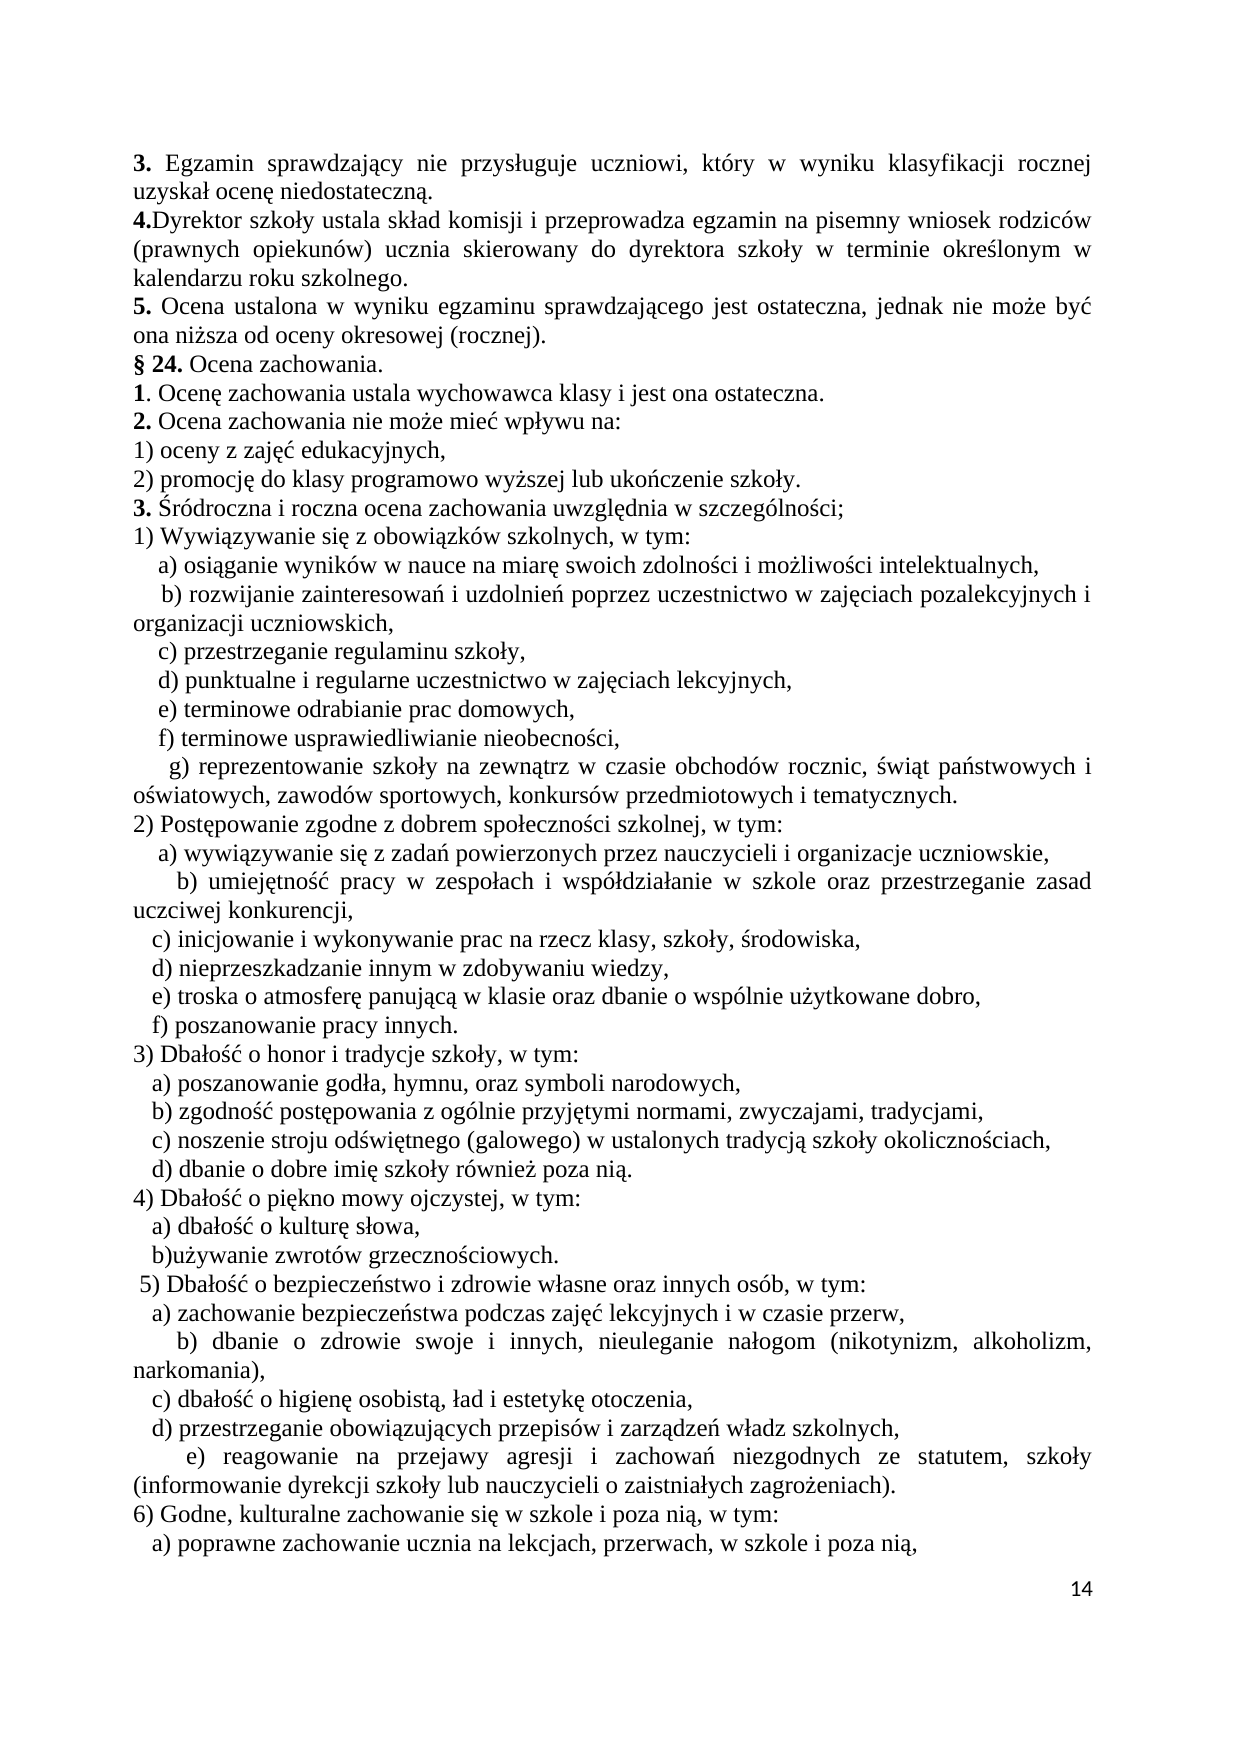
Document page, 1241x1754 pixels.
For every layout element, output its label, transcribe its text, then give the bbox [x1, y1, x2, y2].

text 1. Ocenę zachowania ustala wychowawca klasy i jest ona ostateczna. [133, 378, 1093, 406]
text 2) Postępowanie zgodne z dobrem społeczności szkolnej, w tym: [133, 809, 1093, 838]
text a) wywiązywanie się z zadań powierzonych przez nauczycieli i organizacje uczniowskie, [133, 838, 1093, 866]
text 2) promocję do klasy programowo wyższej lub ukończenie szkoły. [133, 464, 1093, 493]
text b)używanie zwrotów grzecznościowych. [133, 1240, 1093, 1269]
text f) poszanowanie pracy innych. [133, 1010, 1093, 1039]
text b) dbanie o zdrowie swoje i innych, nieuleganie nałogom (nikotynizm, alkoholizm, narkomania), [133, 1326, 1093, 1384]
text c) inicjowanie i wykonywanie prac na rzecz klasy, szkoły, środowiska, [133, 924, 1093, 953]
text b) zgodność postępowania z ogólnie przyjętymi normami, zwyczajami, tradycjami, [133, 1096, 1093, 1125]
text f) terminowe usprawiedliwianie nieobecności, [133, 723, 1093, 751]
text 3. Śródroczna i roczna ocena zachowania uwzględnia w szczególności; [133, 493, 1093, 521]
text 5. Ocena ustalona w wyniku egzaminu sprawdzającego jest ostateczna, jednak nie może być ona niższa od oceny okresowej (rocznej). [133, 291, 1093, 349]
text c) dbałość o higienę osobistą, ład i estetykę otoczenia, [133, 1384, 1093, 1413]
text 1) oceny z zajęć edukacyjnych, [133, 435, 1093, 464]
text a) poszanowanie godła, hymnu, oraz symboli narodowych, [133, 1068, 1093, 1096]
text b) umiejętność pracy w zespołach i współdziałanie w szkole oraz przestrzeganie zasad uczciwej konkurencji, [133, 866, 1093, 924]
text c) przestrzeganie regulaminu szkoły, [133, 636, 1093, 665]
text a) poprawne zachowanie ucznia na lekcjach, przerwach, w szkole i poza nią, [133, 1528, 1093, 1556]
text c) noszenie stroju odświętnego (galowego) w ustalonych tradycją szkoły okolicznościach, [133, 1125, 1093, 1154]
text e) reagowanie na przejawy agresji i zachowań niezgodnych ze statutem, szkoły (informowanie dyrekcji szkoły lub nauczycieli o zaistniałych zagrożeniach). [133, 1441, 1093, 1499]
text e) terminowe odrabianie prac domowych, [133, 694, 1093, 723]
text a) osiąganie wyników w nauce na miarę swoich zdolności i możliwości intelektualnych, [133, 550, 1093, 579]
text d) dbanie o dobre imię szkoły również poza nią. [133, 1154, 1093, 1183]
text d) przestrzeganie obowiązujących przepisów i zarządzeń władz szkolnych, [133, 1413, 1093, 1441]
text e) troska o atmosferę panującą w klasie oraz dbanie o wspólnie użytkowane dobro, [133, 981, 1093, 1010]
text d) punktualne i regularne uczestnictwo w zajęciach lekcyjnych, [133, 665, 1093, 694]
text 3) Dbałość o honor i tradycje szkoły, w tym: [133, 1039, 1093, 1068]
text b) rozwijanie zainteresowań i uzdolnień poprzez uczestnictwo w zajęciach pozalekcyjnych i organizacji uczniowskich, [133, 579, 1093, 636]
text 5) Dbałość o bezpieczeństwo i zdrowie własne oraz innych osób, w tym: [133, 1269, 1093, 1298]
text a) zachowanie bezpieczeństwa podczas zajęć lekcyjnych i w czasie przerw, [133, 1298, 1093, 1326]
text d) nieprzeszkadzanie innym w zdobywaniu wiedzy, [133, 953, 1093, 981]
text § 24. Ocena zachowania. [133, 349, 1093, 378]
text 3. Egzamin sprawdzający nie przysługuje uczniowi, który w wyniku klasyfikacji rocznej uzyskał ocenę niedostateczną. [133, 148, 1093, 205]
text 4.Dyrektor szkoły ustala skład komisji i przeprowadza egzamin na pisemny wniosek rodziców (prawnych opiekunów) ucznia skierowany do dyrektora szkoły w terminie określonym w kalendarzu roku szkolnego. [133, 205, 1093, 291]
text 4) Dbałość o piękno mowy ojczystej, w tym: [133, 1183, 1093, 1211]
text 6) Godne, kulturalne zachowanie się w szkole i poza nią, w tym: [133, 1499, 1093, 1528]
text 1) Wywiązywanie się z obowiązków szkolnych, w tym: [133, 521, 1093, 550]
text g) reprezentowanie szkoły na zewnątrz w czasie obchodów rocznic, świąt państwowych i oświatowych, zawodów sportowych, konkursów przedmiotowych i tematycznych. [133, 751, 1093, 809]
text 2. Ocena zachowania nie może mieć wpływu na: [133, 406, 1093, 435]
text a) dbałość o kulturę słowa, [133, 1211, 1093, 1240]
